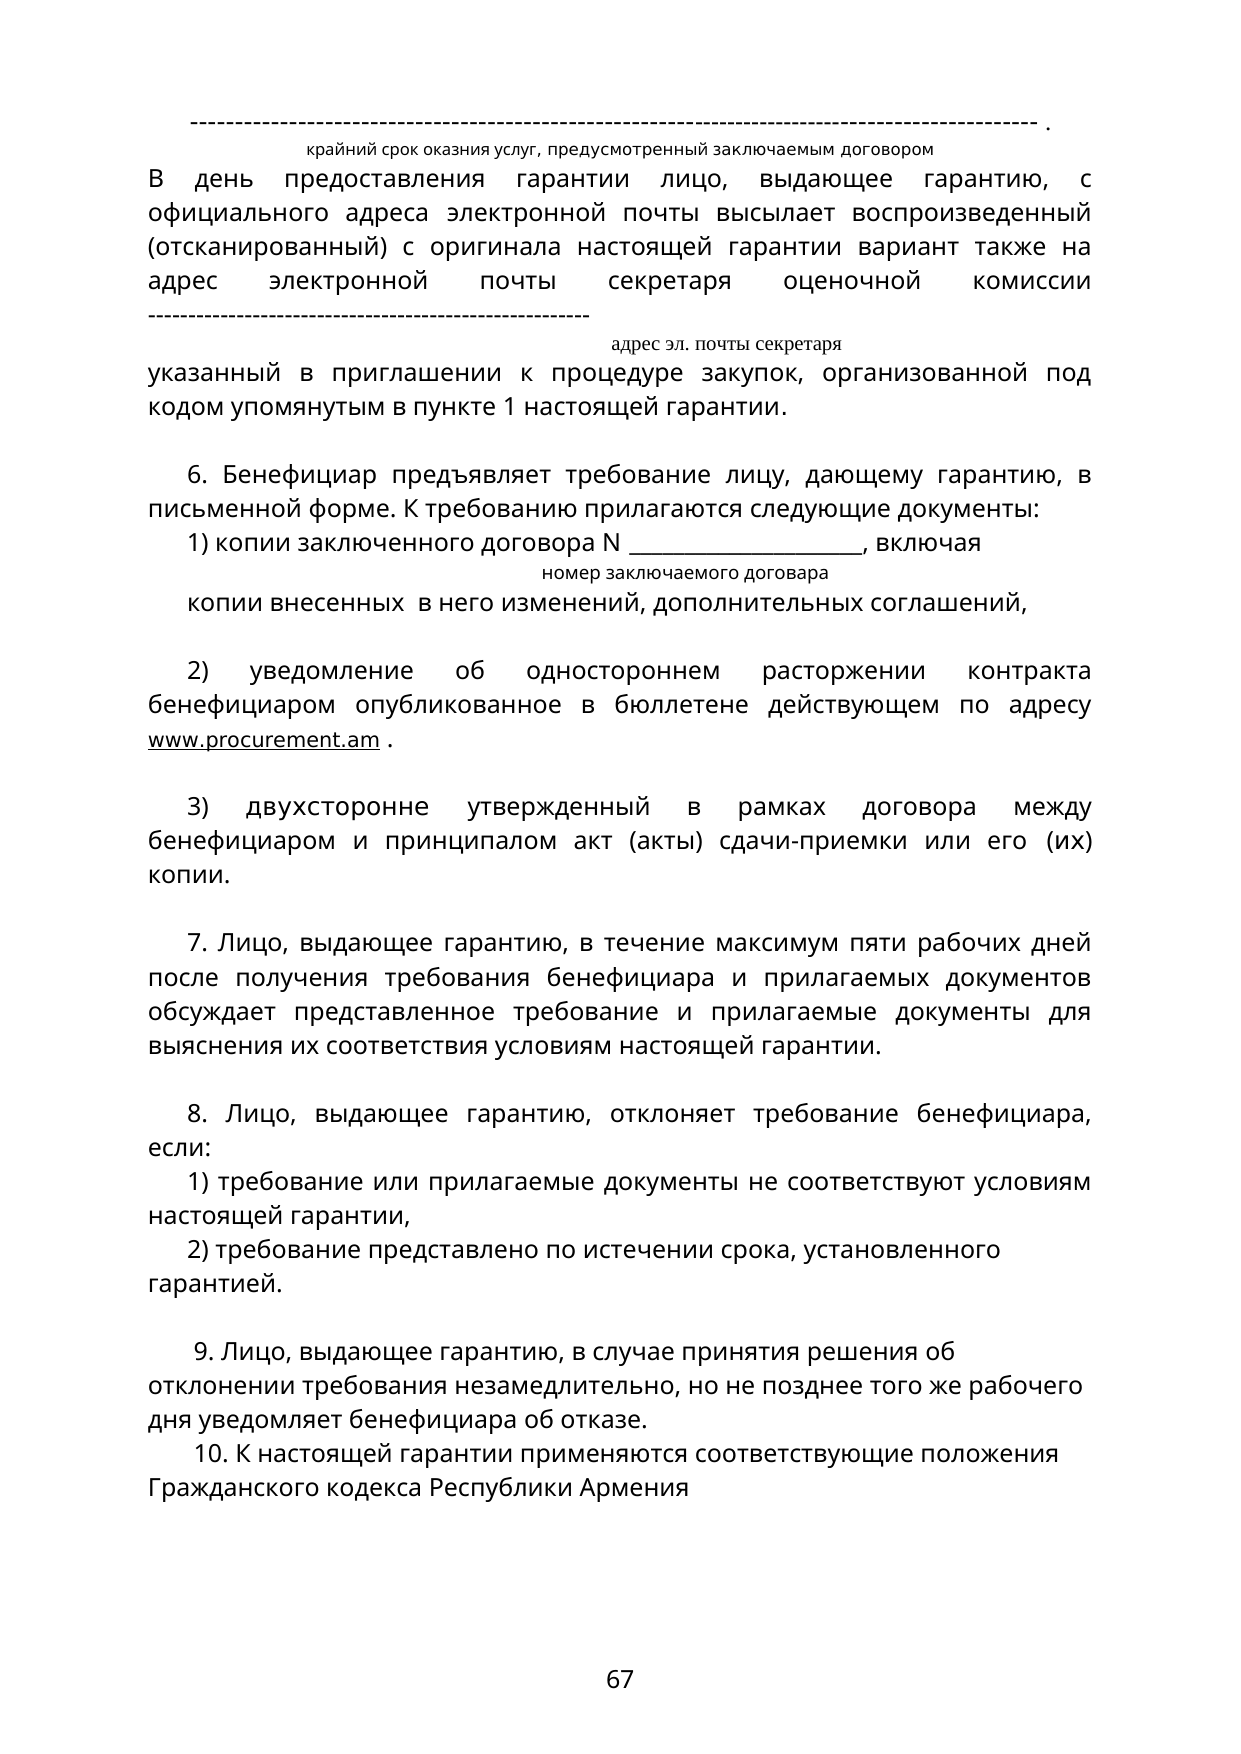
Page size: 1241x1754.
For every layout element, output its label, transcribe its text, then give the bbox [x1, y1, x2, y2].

text 9. Лицо, выдающее гарантию, в случае принятия решения об отклонении требования незамедлительно, но не позднее того же рабочего дня уведомляет бенефициара об отказе. [148, 1334, 1092, 1436]
text номер заключаемого договара [148, 559, 1092, 584]
text В день предоставления гарантии лицо, выдающее гарантию, с официального адреса электронной почты высылает воспроизведенный (отсканированный) с оригинала настоящей гарантии вариант также на адрес электронной почты секретаря оценочной комиссии ------------------------------------------------------- [148, 160, 1092, 331]
text ------------------------------------------------------------------------------------------------ . крайний срок оказния услуг, предусмотренный заключаемым договором [148, 103, 1092, 160]
text указанный в приглашении к процедуре закупок, организованной под кодом упомянутым в пункте 1 настоящей гарантии. [148, 354, 1092, 423]
text 10. К настоящей гарантии применяются соответствующие положения Гражданского кодекса Республики Армения [148, 1436, 1092, 1504]
text 3) двухсторонне утвержденный в рамках договора между бенефициаром и принципалом акт (акты) сдачи-приемки или его (их) копии. [148, 789, 1092, 891]
text адрес эл. почты секретаря [148, 331, 1092, 354]
text 6. Бенефициар предъявляет требование лицу, дающему гарантию, в письменной форме. К требованию прилагаются следующие документы: [148, 457, 1092, 525]
text 2) требование представлено по истечении срока, установленного гарантией. [148, 1232, 1092, 1300]
text 1) копии заключенного договора N _____________________, включая [148, 525, 1092, 559]
text 2) уведомление об одностороннем расторжении контракта бенефициаром опубликованное в бюллетене действующем по адресу www.procurement.am . [148, 653, 1092, 755]
text копии внесенных в него изменений, дополнительных соглашений, [148, 584, 1092, 618]
text 7. Лицо, выдающее гарантию, в течение максимум пяти рабочих дней после получения требования бенефициара и прилагаемых документов обсуждает представленное требование и прилагаемые документы для выяснения их соответствия условиям настоящей гарантии. [148, 925, 1092, 1061]
text 8. Лицо, выдающее гарантию, отклоняет требование бенефициара, если: [148, 1095, 1092, 1163]
text 1) требование или прилагаемые документы не соответствуют условиям настоящей гарантии, [148, 1163, 1092, 1232]
